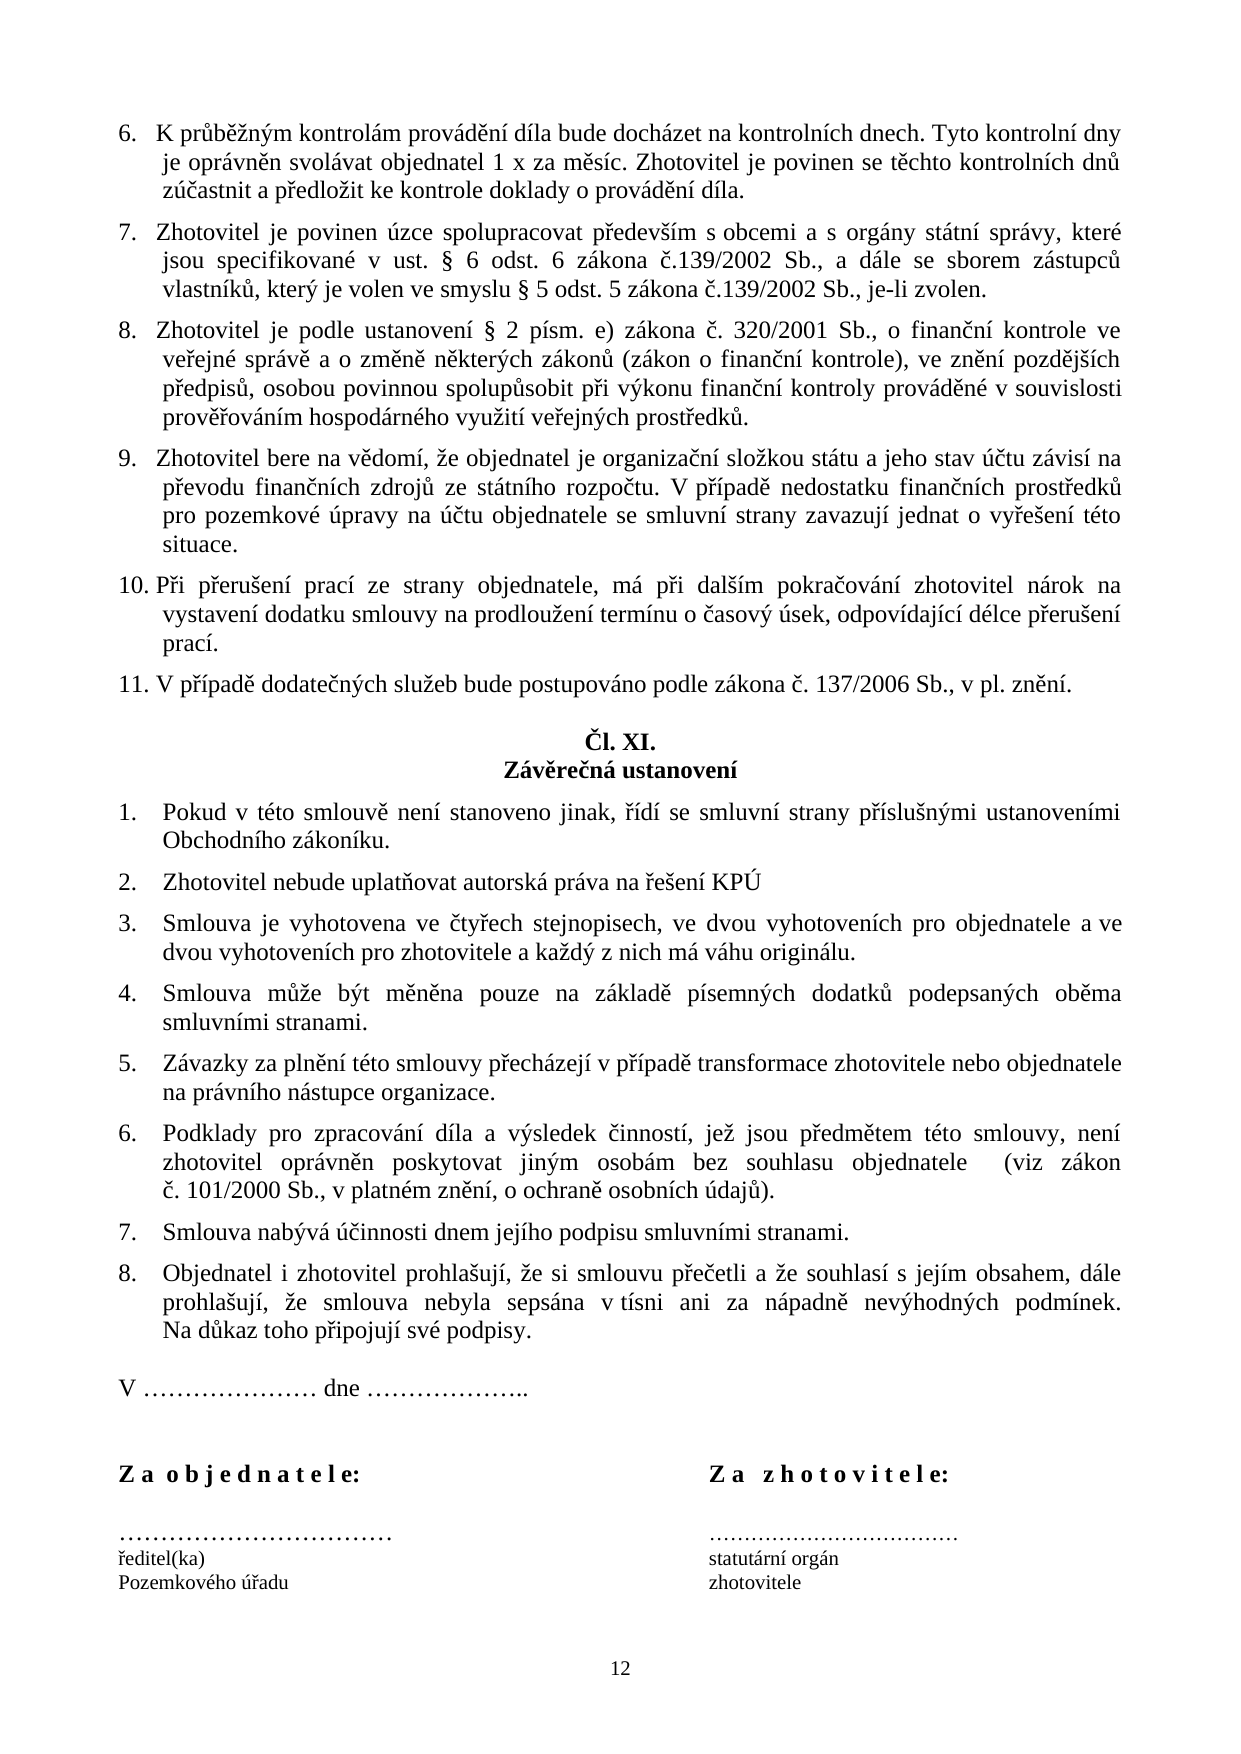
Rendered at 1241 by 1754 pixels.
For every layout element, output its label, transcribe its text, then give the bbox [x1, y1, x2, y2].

list Smlouva je vyhotovena ve čtyřech stejnopisech, ve dvou vyhotoveních pro objednatele a ve dvou vyhotoveních pro zhotovitele a každý z nich má váhu originálu. [118, 908, 1122, 966]
text V ………………… dne ……………….. [118, 1373, 1122, 1402]
list Zhotovitel je podle ustanovení § 2 písm. e) zákona č. 320/2001 Sb., o finanční kontrole ve veřejné správě a o změně některých zákonů (zákon o finanční kontrole), ve znění pozdějších předpisů, osobou povinnou spolupůsobit při výkonu finanční kontroly prováděné v souvislosti prověřováním hospodárného využití veřejných prostředků. [118, 316, 1122, 431]
list Smlouva může být měněna pouze na základě písemných dodatků podepsaných oběma smluvními stranami. [118, 978, 1122, 1036]
text ředitel(ka) statutární orgán [118, 1546, 1122, 1570]
list Závazky za plnění této smlouvy přecházejí v případě transformace zhotovitele nebo objednatele na právního nástupce organizace. [118, 1048, 1122, 1106]
subtitle Čl. XI. [118, 727, 1122, 756]
list Objednatel i zhotovitel prohlašují, že si smlouvu přečetli a že souhlasí s jejím obsahem, dále prohlašují, že smlouva nebyla sepsána v tísni ani za nápadně nevýhodných podmínek. Na důkaz toho připojují své podpisy. [118, 1258, 1122, 1344]
text …………………………… ……………………………… [118, 1517, 1122, 1546]
text Z a o b j e d n a t e l e: Z a z h o t o v i t e l e: [118, 1459, 1122, 1488]
list V případě dodatečných služeb bude postupováno podle zákona č. 137/2006 Sb., v pl. znění. [118, 669, 1122, 698]
list Smlouva nabývá účinnosti dnem jejího podpisu smluvními stranami. [118, 1217, 1122, 1246]
list Podklady pro zpracování díla a výsledek činností, jež jsou předmětem této smlouvy, není zhotovitel oprávněn poskytovat jiným osobám bez souhlasu objednatele (viz zákon č. 101/2000 Sb., v platném znění, o ochraně osobních údajů). [118, 1118, 1122, 1204]
list Zhotovitel nebude uplatňovat autorská práva na řešení KPÚ [118, 867, 1122, 896]
list Pokud v této smlouvě není stanoveno jinak, řídí se smluvní strany příslušnými ustanoveními Obchodního zákoníku. [118, 797, 1122, 854]
text Pozemkového úřadu zhotovitele [118, 1570, 1122, 1594]
list K průběžným kontrolám provádění díla bude docházet na kontrolních dnech. Tyto kontrolní dny je oprávněn svolávat objednatel 1 x za měsíc. Zhotovitel je povinen se těchto kontrolních dnů zúčastnit a předložit ke kontrole doklady o provádění díla. [118, 118, 1122, 204]
list Zhotovitel bere na vědomí, že objednatel je organizační složkou státu a jeho stav účtu závisí na převodu finančních zdrojů ze státního rozpočtu. V případě nedostatku finančních prostředků pro pozemkové úpravy na účtu objednatele se smluvní strany zavazují jednat o vyřešení této situace. [118, 443, 1122, 558]
list Zhotovitel je povinen úzce spolupracovat především s obcemi a s orgány státní správy, které jsou specifikované v ust. § 6 odst. 6 zákona č.139/2002 Sb., a dále se sborem zástupců vlastníků, který je volen ve smyslu § 5 odst. 5 zákona č.139/2002 Sb., je-li zvolen. [118, 217, 1122, 303]
list Při přerušení prací ze strany objednatele, má při dalším pokračování zhotovitel nárok na vystavení dodatku smlouvy na prodloužení termínu o časový úsek, odpovídající délce přerušení prací. [118, 571, 1122, 657]
subtitle Závěrečná ustanovení [118, 756, 1122, 784]
